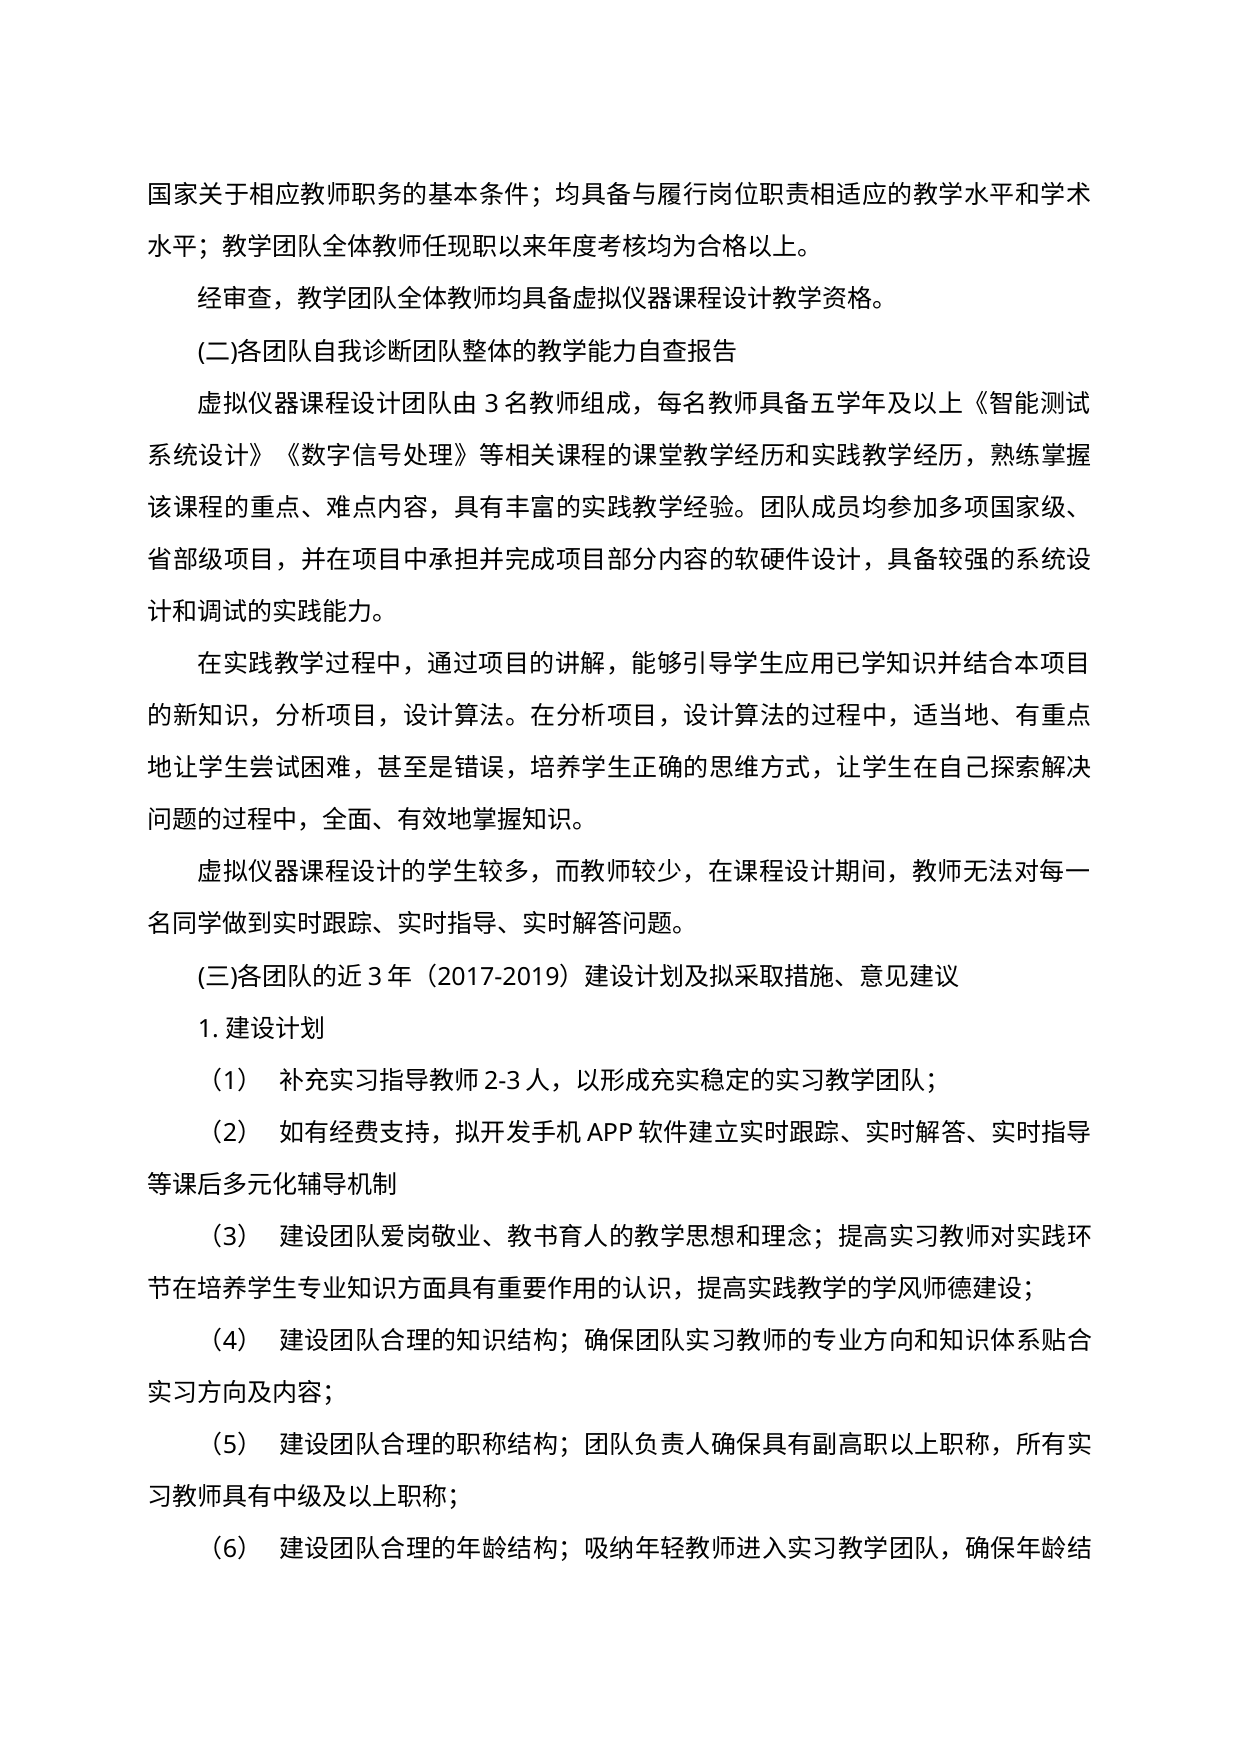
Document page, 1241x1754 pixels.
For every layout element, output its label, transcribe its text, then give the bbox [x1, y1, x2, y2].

text (二)各团队自我诊断团队整体的教学能力自查报告 [148, 318, 1092, 370]
text （3） 建设团队爱岗敬业、教书育人的教学思想和理念；提高实习教师对实践环节在培养学生专业知识方面具有重要作用的认识，提高实践教学的学风师德建设； [148, 1204, 1092, 1308]
text 经审查，教学团队全体教师均具备虚拟仪器课程设计教学资格。 [148, 266, 1092, 318]
text （2） 如有经费支持，拟开发手机APP软件建立实时跟踪、实时解答、实时指导等课后多元化辅导机制 [148, 1099, 1092, 1204]
text 在实践教学过程中，通过项目的讲解，能够引导学生应用已学知识并结合本项目的新知识，分析项目，设计算法。在分析项目，设计算法的过程中，适当地、有重点地让学生尝试困难，甚至是错误，培养学生正确的思维方式，让学生在自己探索解决问题的过程中，全面、有效地掌握知识。 [148, 631, 1092, 839]
text （1） 补充实习指导教师2-3人，以形成充实稳定的实习教学团队； [148, 1047, 1092, 1099]
text 虚拟仪器课程设计团队由3名教师组成，每名教师具备五学年及以上《智能测试系统设计》《数字信号处理》等相关课程的课堂教学经历和实践教学经历，熟练掌握该课程的重点、难点内容，具有丰富的实践教学经验。团队成员均参加多项国家级、省部级项目，并在项目中承担并完成项目部分内容的软硬件设计，具备较强的系统设计和调试的实践能力。 [148, 370, 1092, 631]
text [148, 1516, 1092, 1568]
text （4） 建设团队合理的知识结构；确保团队实习教师的专业方向和知识体系贴合实习方向及内容； [148, 1308, 1092, 1412]
text 虚拟仪器课程设计的学生较多，而教师较少，在课程设计期间，教师无法对每一名同学做到实时跟踪、实时指导、实时解答问题。 [148, 839, 1092, 943]
text (三)各团队的近3年（2017-2019）建设计划及拟采取措施、意见建议 [148, 943, 1092, 995]
text （5） 建设团队合理的职称结构；团队负责人确保具有副高职以上职称，所有实习教师具有中级及以上职称； [148, 1412, 1092, 1516]
text 1. 建设计划 [148, 995, 1092, 1047]
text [148, 162, 1092, 266]
